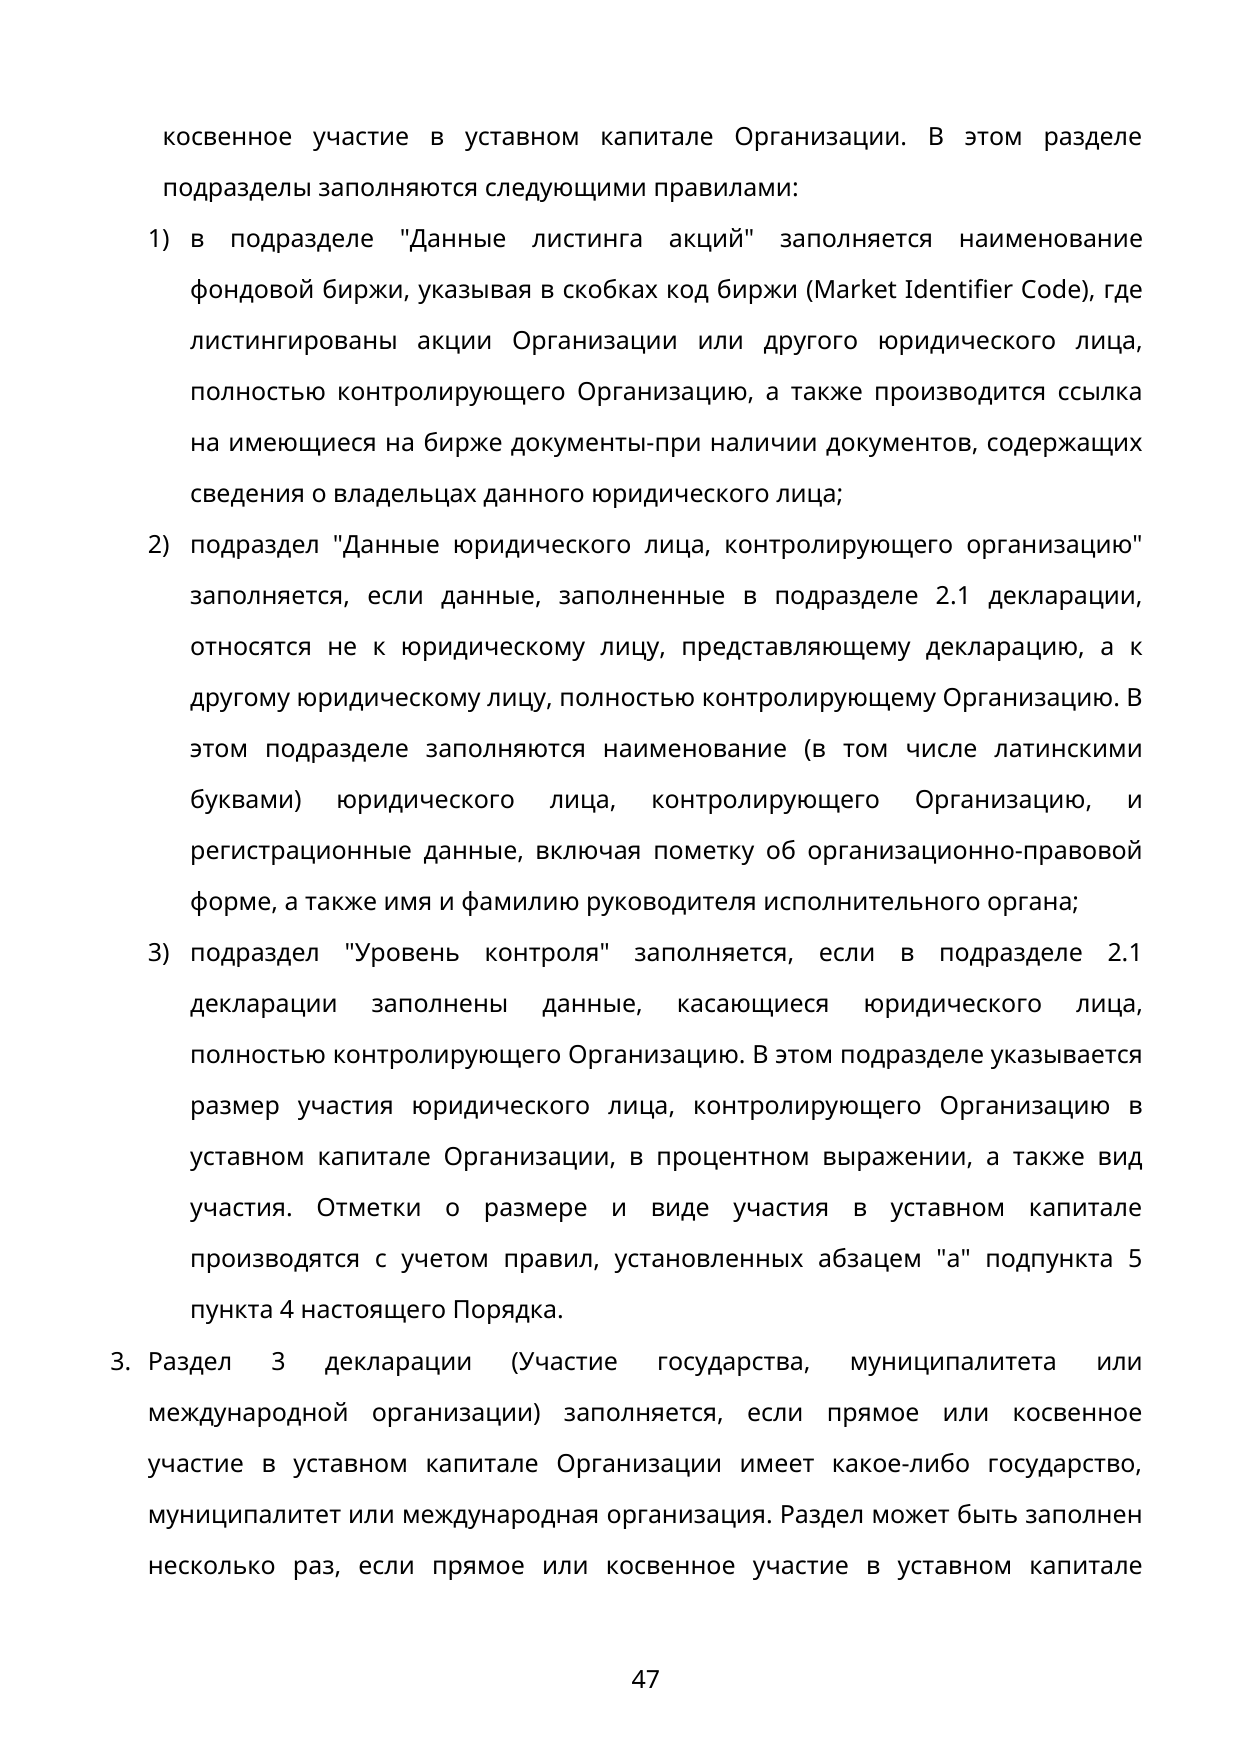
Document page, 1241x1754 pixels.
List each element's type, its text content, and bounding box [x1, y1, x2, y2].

list подраздел "Данные юридического лица, контролирующего организацию" заполняется, если данные, заполненные в подразделе 2.1 декларации, относятся не к юридическому лицу, представляющему декларацию, а к другому юридическому лицу, полностью контролирующему Организацию. В этом подразделе заполняются наименование (в том числе латинскими буквами) юридического лица, контролирующего Организацию, и регистрационные данные, включая пометку об организационно-правовой форме, а также имя и фамилию руководителя исполнительного органа; [148, 526, 1144, 918]
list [133, 118, 1144, 203]
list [110, 1343, 1144, 1581]
list в подразделе "Данные листинга акций" заполняется наименование фондовой биржи, указывая в скобках код биржи (Market Identifier Code), где листингированы акции Организации или другого юридического лица, полностью контролирующего Организацию, а также производится ссылка на имеющиеся на бирже документы-при наличии документов, содержащих сведения о владельцах данного юридического лица; [148, 220, 1144, 509]
list подраздел "Уровень контроля" заполняется, если в подразделе 2.1 декларации заполнены данные, касающиеся юридического лица, полностью контролирующего Организацию. В этом подразделе указывается размер участия юридического лица, контролирующего Организацию в уставном капитале Организации, в процентном выражении, а также вид участия. Отметки о размере и виде участия в уставном капитале производятся с учетом правил, установленных абзацем "а" подпункта 5 пункта 4 настоящего Порядка. [148, 935, 1144, 1326]
